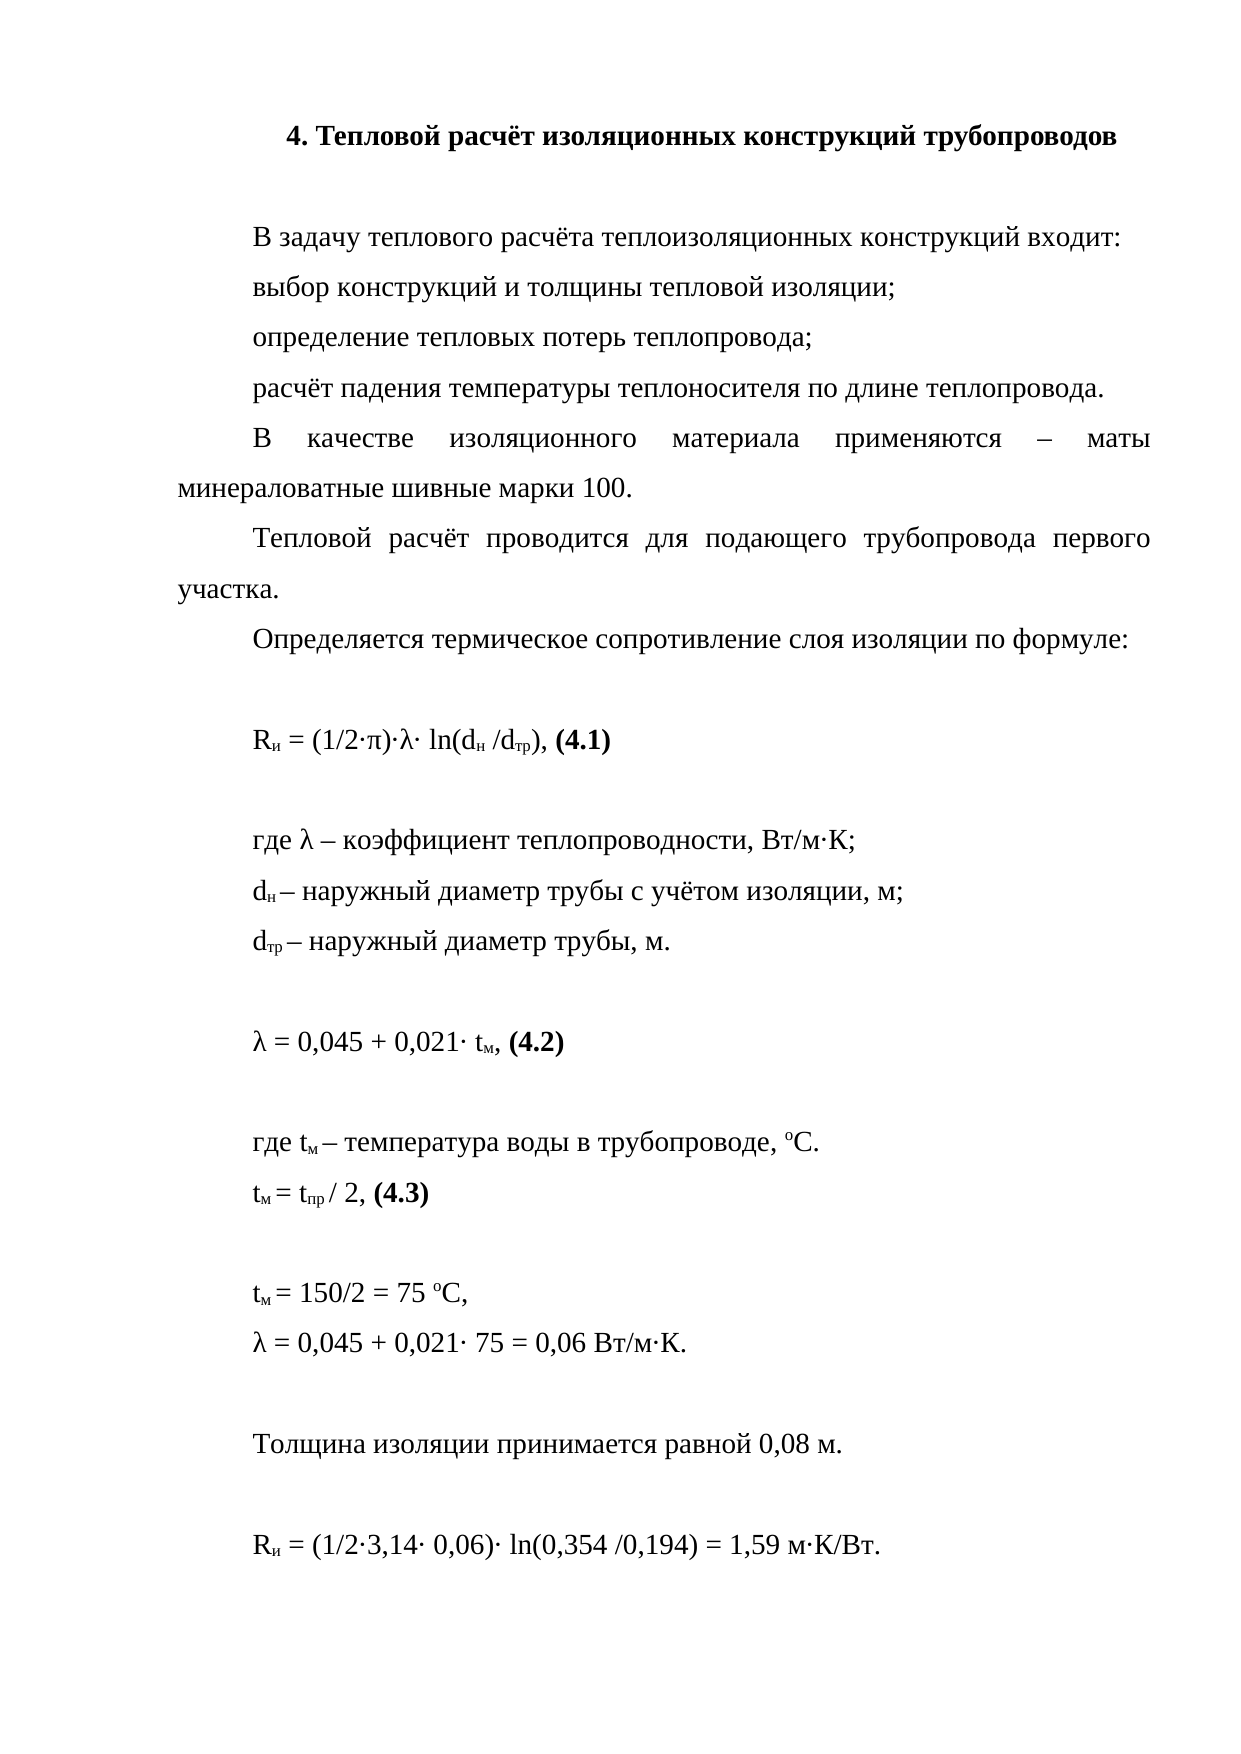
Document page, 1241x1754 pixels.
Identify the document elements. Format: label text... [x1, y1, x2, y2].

text 4. Тепловой расчёт изоляционных конструкций трубопроводов [177, 118, 1152, 152]
text dтр – наружный диаметр трубы, м. [177, 923, 1152, 957]
text выбор конструкций и толщины тепловой изоляции; [177, 269, 1152, 303]
text где tм – температура воды в трубопроводе, оС. [177, 1124, 1152, 1158]
text Тепловой расчёт проводится для подающего трубопровода первого участка. [177, 521, 1152, 604]
text где λ – коэффициент теплопроводности, Вт/м·К; [177, 822, 1152, 856]
text определение тепловых потерь теплопровода; [177, 319, 1152, 353]
text λ = 0,045 + 0,021· tм, (4.2) [177, 1024, 1152, 1057]
text tм = tпр / 2, (4.3) [177, 1175, 1152, 1208]
text Rи = (1/2·π)·λ· ln(dн /dтр), (4.1) [177, 722, 1152, 755]
text В задачу теплового расчёта теплоизоляционных конструкций входит: [177, 219, 1152, 252]
text dн – наружный диаметр трубы с учётом изоляции, м; [177, 873, 1152, 906]
text Толщина изоляции принимается равной 0,08 м. [177, 1426, 1152, 1460]
text tм = 150/2 = 75 оС, [177, 1275, 1152, 1309]
text λ = 0,045 + 0,021· 75 = 0,06 Вт/м·К. [177, 1326, 1152, 1359]
text В качестве изоляционного материала применяются – маты минераловатные шивные марки 100. [177, 420, 1152, 504]
text Определяется термическое сопротивление слоя изоляции по формуле: [177, 621, 1152, 655]
text расчёт падения температуры теплоносителя по длине теплопровода. [177, 370, 1152, 403]
text Rи = (1/2·3,14· 0,06)· ln(0,354 /0,194) = 1,59 м·К/Вт. [177, 1527, 1152, 1560]
